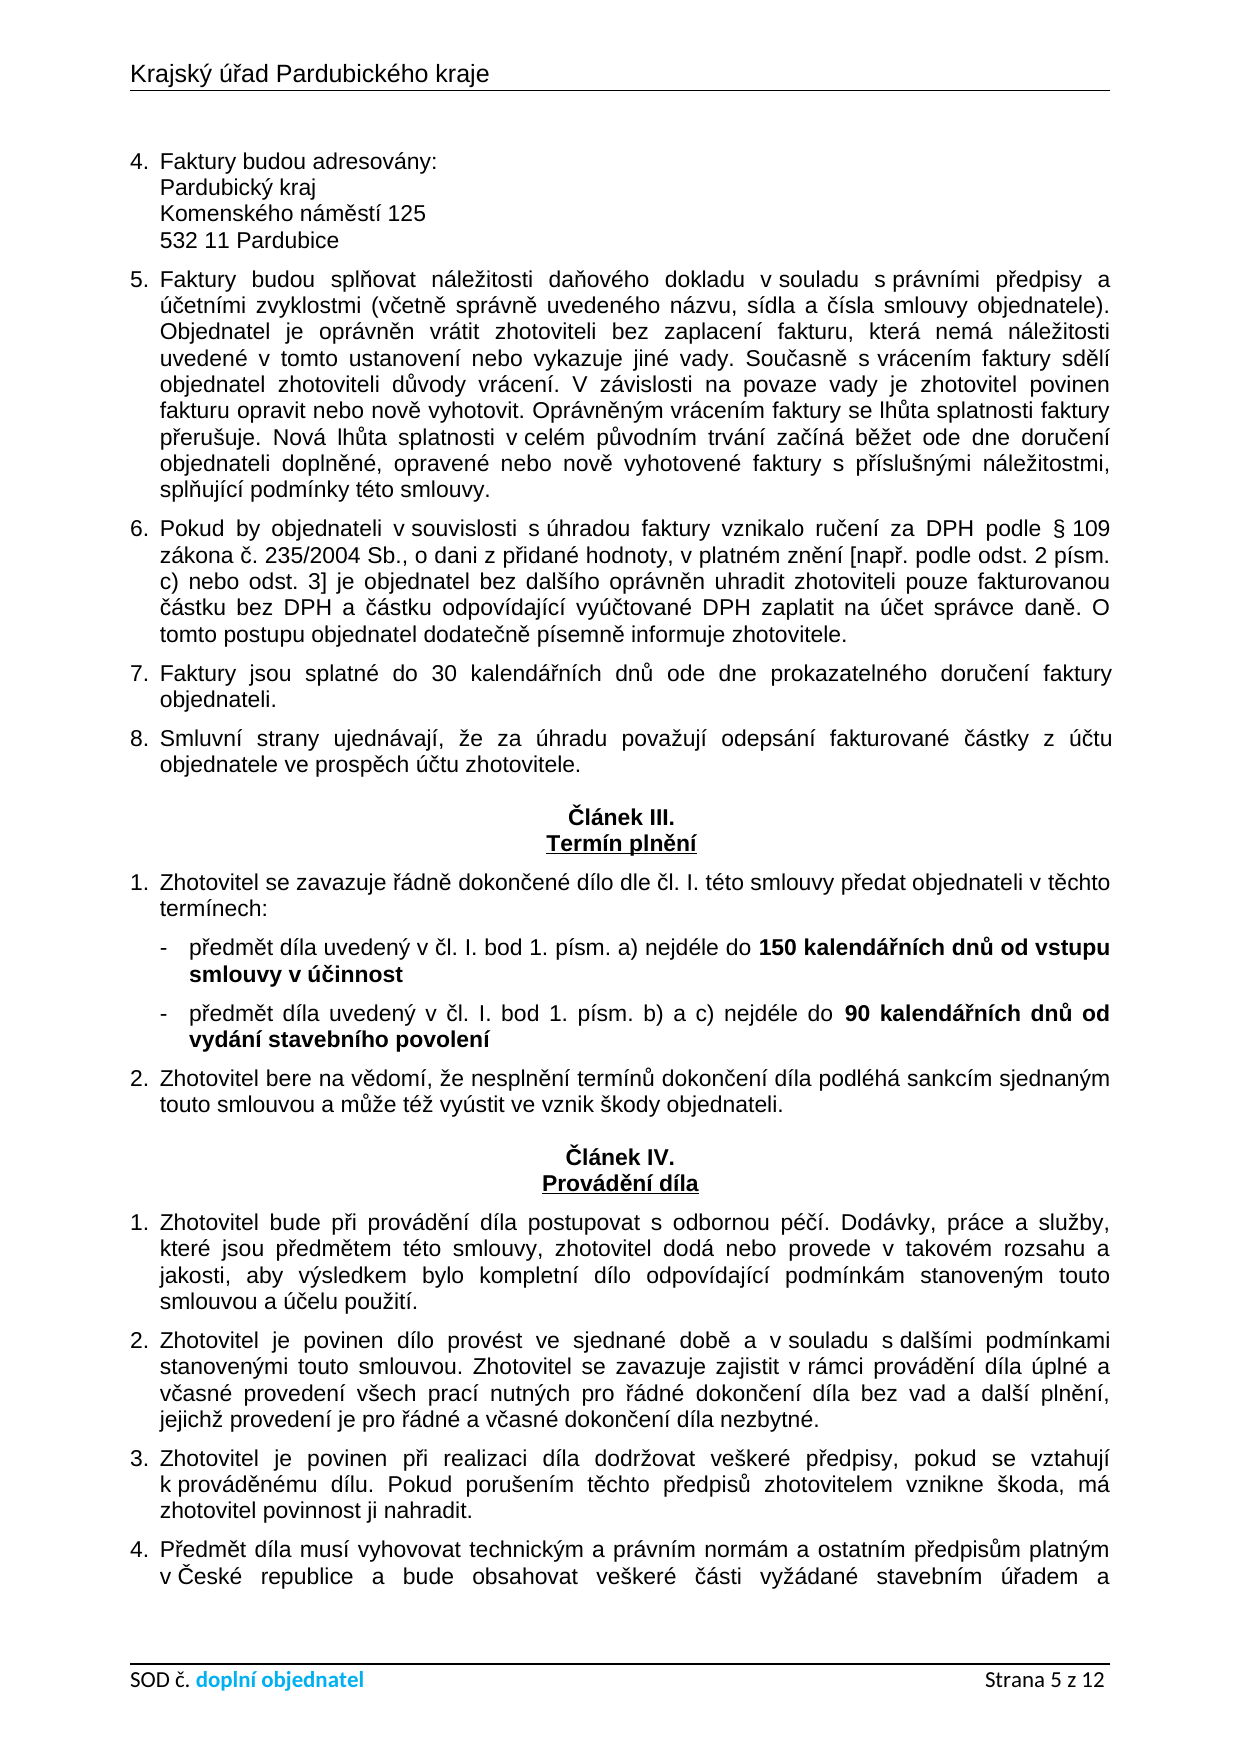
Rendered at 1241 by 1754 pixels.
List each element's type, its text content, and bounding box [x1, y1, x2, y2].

list Faktury jsou splatné do 30 kalendářních dnů ode dne prokazatelného doručení faktury objednateli. [130, 659, 1113, 712]
text Komenského náměstí 125 [159, 200, 1111, 227]
list Smluvní strany ujednávají, že za úhradu považují odepsání fakturované částky z účtu objednatele ve prospěch účtu zhotovitele. [130, 725, 1113, 777]
text - předmět díla uvedený v čl. I. bod 1. písm. b) a c) nejdéle do 90 kalendářních dnů od vydání stavebního povolení [159, 999, 1110, 1052]
list Zhotovitel je povinen dílo provést ve sjednané době a v souladu s dalšími podmínkami stanovenými touto smlouvou. Zhotovitel se zavazuje zajistit v rámci provádění díla úplné a včasné provedení všech prací nutných pro řádné dokončení díla bez vad a další plnění, jejichž provedení je pro řádné a včasné dokončení díla nezbytné. [130, 1327, 1110, 1432]
text Termín plnění [130, 830, 1113, 857]
list Faktury budou splňovat náležitosti daňového dokladu v souladu s právními předpisy a účetními zvyklostmi (včetně správně uvedeného názvu, sídla a čísla smlouvy objednatele). Objednatel je oprávněn vrátit zhotoviteli bez zaplacení fakturu, která nemá náležitosti uvedené v tomto ustanovení nebo vykazuje jiné vady. Současně s vrácením faktury sdělí objednatel zhotoviteli důvody vrácení. V závislosti na povaze vady je zhotovitel povinen fakturu opravit nebo nově vyhotovit. Oprávněným vrácením faktury se lhůta splatnosti faktury přerušuje. Nová lhůta splatnosti v celém původním trvání začíná běžet ode dne doručení objednateli doplněné, opravené nebo nově vyhotovené faktury s příslušnými náležitostmi, splňující podmínky této smlouvy. [130, 266, 1110, 503]
text 532 11 Pardubice [159, 227, 1111, 253]
list Zhotovitel se zavazuje řádně dokončené dílo dle čl. I. této smlouvy předat objednateli v těchto termínech: [130, 869, 1110, 922]
text Článek III. [130, 804, 1113, 830]
list Zhotovitel bere na vědomí, že nesplnění termínů dokončení díla podléhá sankcím sjednaným touto smlouvou a může též vyústit ve vznik škody objednateli. [130, 1065, 1110, 1117]
list Zhotovitel je povinen při realizaci díla dodržovat veškeré předpisy, pokud se vztahují k prováděnému dílu. Pokud porušením těchto předpisů zhotovitelem vznikne škoda, má zhotovitel povinnost ji nahradit. [130, 1445, 1110, 1524]
text - předmět díla uvedený v čl. I. bod 1. písm. a) nejdéle do 150 kalendářních dnů od vstupu smlouvy v účinnost [159, 934, 1110, 987]
list Faktury budou adresovány: [130, 148, 1110, 174]
list Článek IV. [130, 1144, 1110, 1170]
list Pokud by objednateli v souvislosti s úhradou faktury vznikalo ručení za DPH podle § 109 zákona č. 235/2004 Sb., o dani z přidané hodnoty, v platném znění [např. podle odst. 2 písm. c) nebo odst. 3] je objednatel bez dalšího oprávněn uhradit zhotoviteli pouze fakturovanou částku bez DPH a částku odpovídající vyúčtované DPH zaplatit na účet správce daně. O tomto postupu objednatel dodatečně písemně informuje zhotovitele. [130, 515, 1110, 647]
list Provádění díla [130, 1170, 1110, 1196]
list Zhotovitel bude při provádění díla postupovat s odbornou péčí. Dodávky, práce a služby, které jsou předmětem této smlouvy, zhotovitel dodá nebo provede v takovém rozsahu a jakosti, aby výsledkem bylo kompletní dílo odpovídající podmínkám stanoveným touto smlouvou a účelu použití. [130, 1209, 1110, 1314]
text Pardubický kraj [159, 174, 1111, 200]
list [130, 1536, 1110, 1589]
